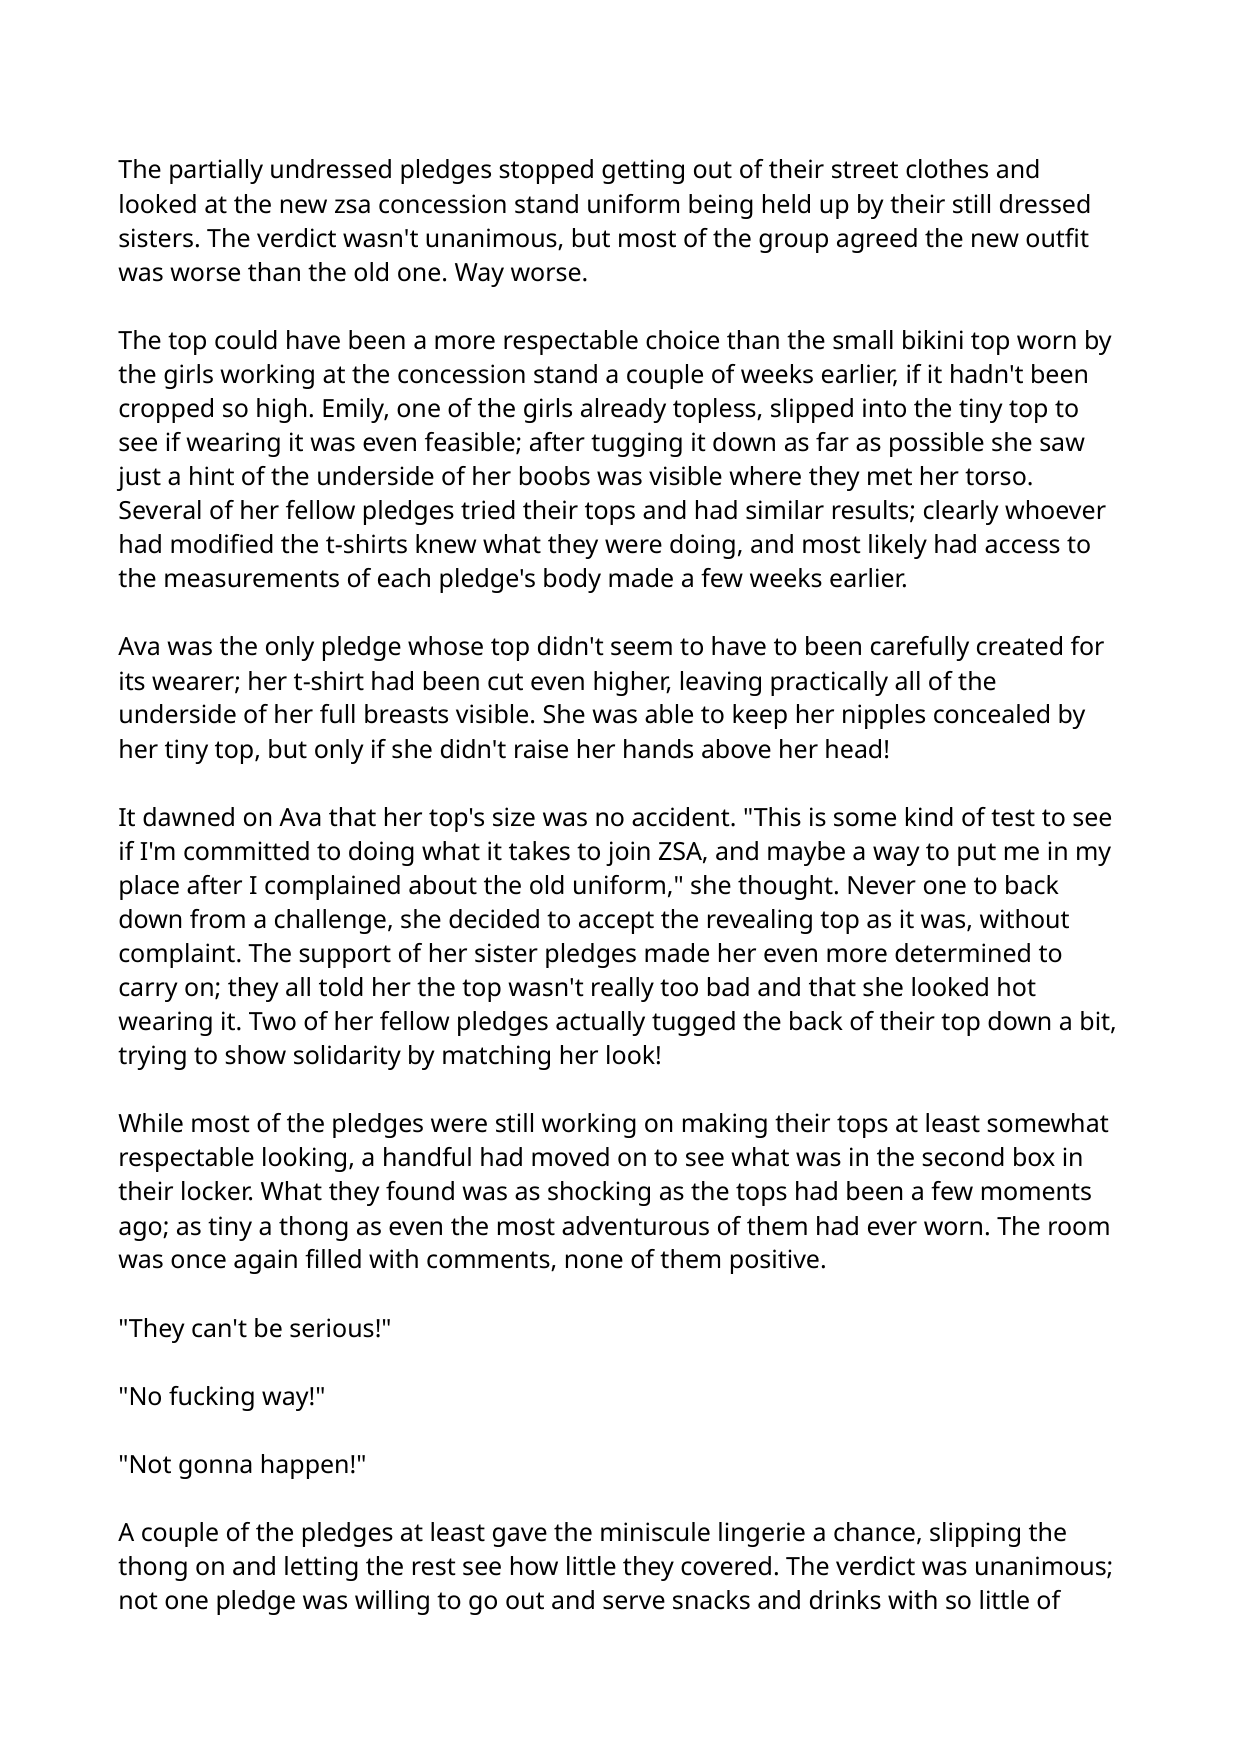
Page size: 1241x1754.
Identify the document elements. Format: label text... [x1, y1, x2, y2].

text It dawned on Ava that her top's size was no accident. "This is some kind of test to see if I'm committed to doing what it takes to join ZSA, and maybe a way to put me in my place after I complained about the old uniform," she thought. Never one to back down from a challenge, she decided to accept the revealing top as it was, without complaint. The support of her sister pledges made her even more determined to carry on; they all told her the top wasn't really too bad and that she looked hot wearing it. Two of her fellow pledges actually tugged the back of their top down a bit, trying to show solidarity by matching her look! [118, 799, 1122, 1072]
text "They can't be serious!" [118, 1310, 1122, 1344]
text Ava was the only pledge whose top didn't seem to have to been carefully created for its wearer; her t-shirt had been cut even higher, leaving practically all of the underside of her full breasts visible. She was able to keep her nipples concealed by her tiny top, but only if she didn't raise her hands above her head! [118, 629, 1122, 765]
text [118, 1515, 1122, 1617]
text While most of the pledges were still working on making their tops at least somewhat respectable looking, a handful had moved on to see what was in the second box in their locker. What they found was as shocking as the tops had been a few moments ago; as tiny a thong as even the most adventurous of them had ever worn. The room was once again filled with comments, none of them positive. [118, 1106, 1122, 1276]
text The top could have been a more respectable choice than the small bikini top worn by the girls working at the concession stand a couple of weeks earlier, if it hadn't been cropped so high. Emily, one of the girls already topless, slipped into the tiny top to see if wearing it was even feasible; after tugging it down as far as possible she saw just a hint of the underside of her boobs was visible where they met her torso. Several of her fellow pledges tried their tops and had similar results; clearly whoever had modified the t-shirts knew what they were doing, and most likely had access to the measurements of each pledge's body made a few weeks earlier. [118, 322, 1122, 595]
text The partially undressed pledges stopped getting out of their street clothes and looked at the new zsa concession stand uniform being held up by their still dressed sisters. The verdict wasn't unanimous, but most of the group agreed the new outfit was worse than the old one. Way worse. [118, 152, 1122, 288]
text "Not gonna happen!" [118, 1447, 1122, 1481]
text "No fucking way!" [118, 1378, 1122, 1412]
